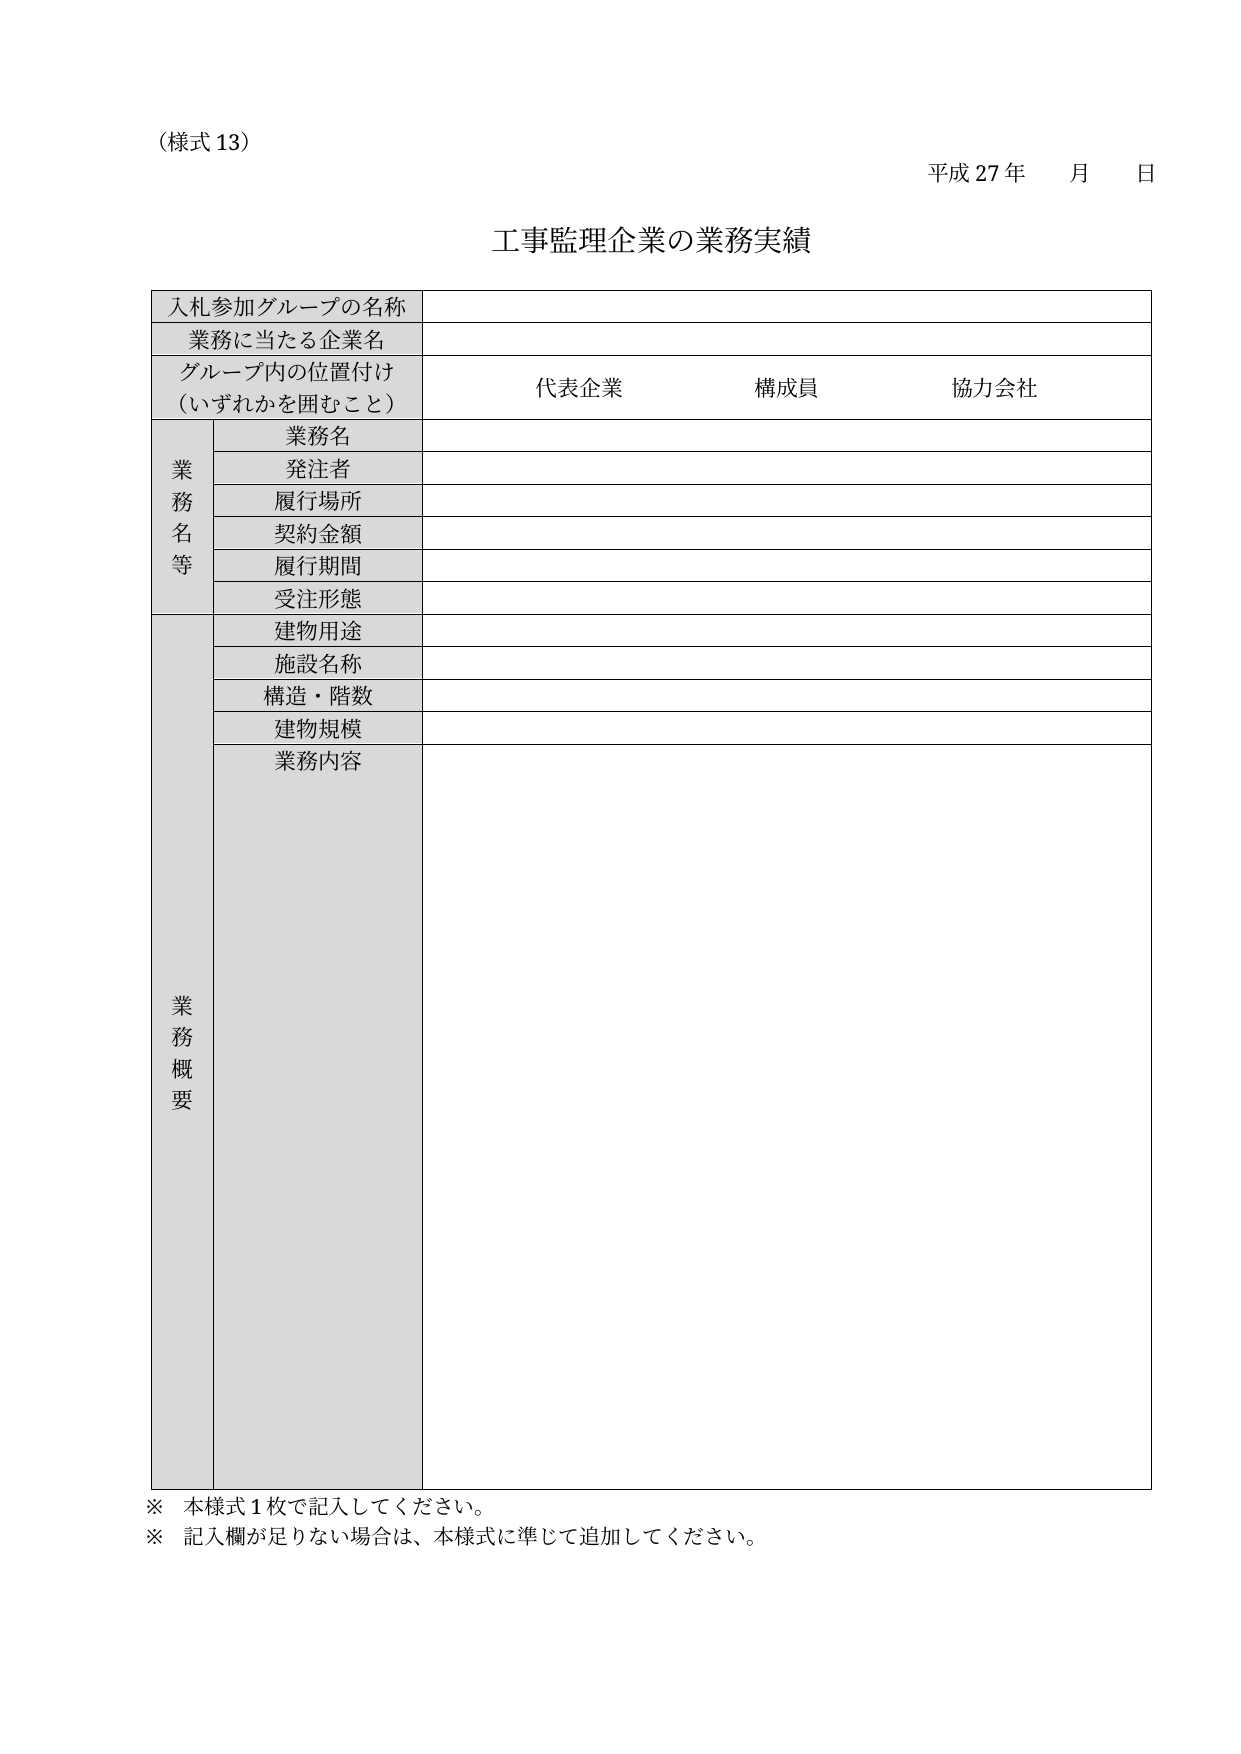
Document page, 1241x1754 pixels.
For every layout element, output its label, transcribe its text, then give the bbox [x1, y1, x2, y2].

table_cell 業務内容 [214, 745, 422, 1489]
table_cell [423, 615, 1151, 646]
table_header 入札参加グループの名称 [152, 291, 422, 322]
table_cell [423, 517, 1151, 548]
table_cell 代表企業 構成員 協力会社 [423, 356, 1151, 418]
table_cell グループ内の位置付け （いずれかを囲むこと） [152, 356, 422, 418]
table_cell [423, 680, 1151, 711]
table_cell [423, 420, 1151, 451]
table_cell 業務に当たる企業名 [152, 323, 422, 354]
table_cell [423, 452, 1151, 483]
table_cell 建物用途 [214, 615, 422, 646]
table_cell [423, 582, 1151, 613]
table_cell 契約金額 [214, 517, 422, 548]
text ※ 本様式1枚で記入してください。 [146, 1490, 1157, 1521]
text ※ 記入欄が足りない場合は、本様式に準じて追加してください。 [146, 1521, 1157, 1551]
text （様式） [146, 125, 1157, 157]
table_cell [423, 745, 1151, 1489]
table_header [423, 291, 1151, 322]
table_cell 業務名 [214, 420, 422, 451]
table_cell [423, 550, 1151, 581]
table_cell [423, 712, 1151, 743]
table_cell [423, 485, 1151, 516]
table_cell 業務名等 [152, 420, 213, 613]
table_cell 施設名称 [214, 647, 422, 678]
text 平成27年 月 日 [146, 157, 1157, 188]
table_cell [423, 323, 1151, 354]
table_cell 業務概要 [152, 615, 213, 1489]
table_cell 構造・階数 [214, 680, 422, 711]
table_cell [423, 647, 1151, 678]
table_cell 受注形態 [214, 582, 422, 613]
table_cell 発注者 [214, 452, 422, 483]
text 工事監理企業の業務実績 [146, 218, 1157, 260]
table_cell 履行場所 [214, 485, 422, 516]
table_cell 建物規模 [214, 712, 422, 743]
table_cell 履行期間 [214, 550, 422, 581]
